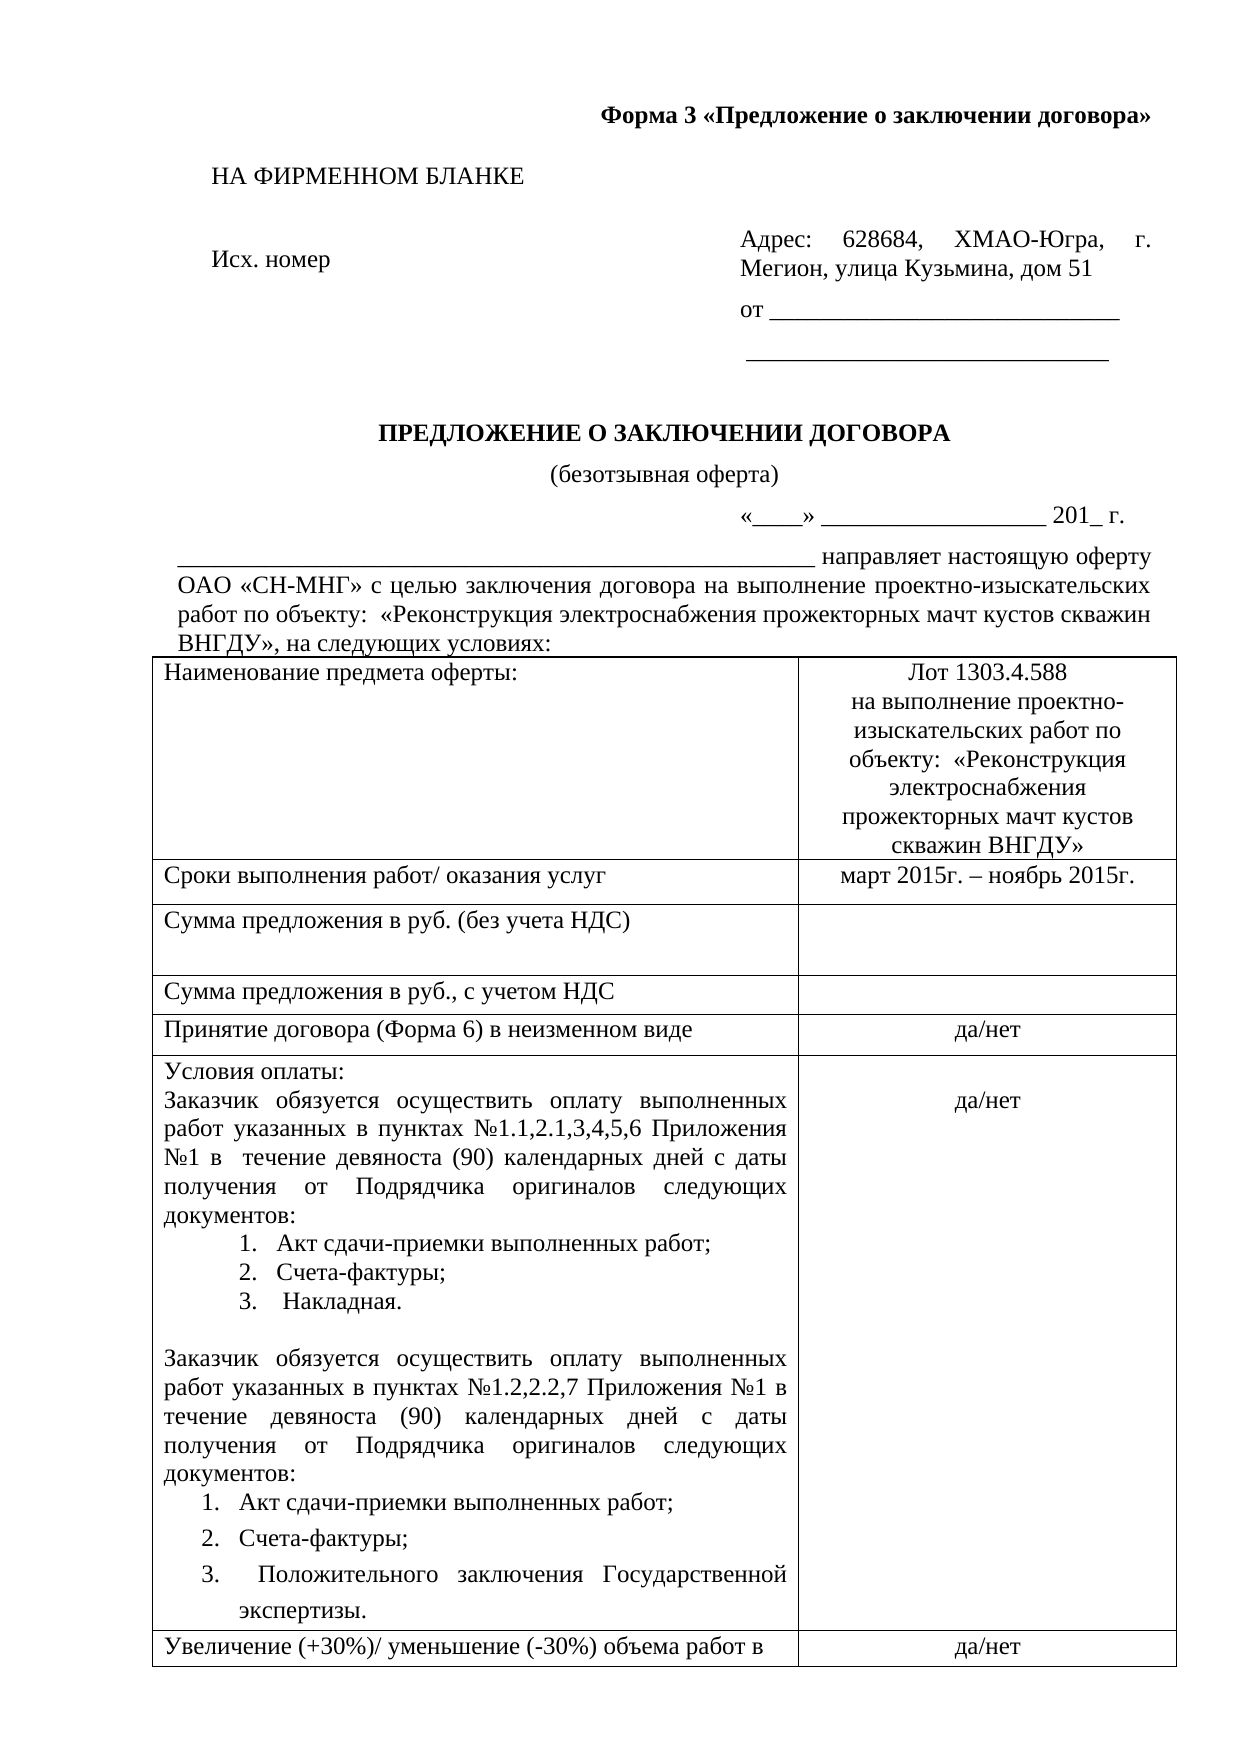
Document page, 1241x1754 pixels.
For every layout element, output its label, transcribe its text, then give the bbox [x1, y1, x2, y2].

text Адрес: 628684, ХМАО-Югра, г. Мегион, улица Кузьмина, дом 51 [740, 224, 1152, 281]
table_cell март 2015г. – ноябрь 2015г. [799, 860, 1176, 904]
table_cell Сумма предложения в руб., с учетом НДС [153, 976, 798, 1013]
text ___________________________________________________ направляет настоящую оферту ОАО «СН-МНГ» с целью заключения договора на выполнение проектно-изыскательских работ по объекту: «Реконструкция электроснабжения прожекторных мачт кустов скважин ВНГДУ», на следующих условиях: [177, 541, 1152, 656]
table_cell [799, 905, 1176, 975]
table_cell Условия оплаты: Заказчик обязуется осуществить оплату выполненных работ указанных в пунктах №1.1,2.1,3,4,5,6 Приложения №1 в течение девяноста (90) календарных дней с даты получения от Подрядчика оригиналов следующих документов: Акт сдачи-приемки выполненных работ; Счета-фактуры; Накладная. Заказчик обязуется осуществить оплату выполненных работ указанных в пунктах №1.2,2.2,7 Приложения №1 в течение девяноста (90) календарных дней с даты получения от Подрядчика оригиналов следующих документов: Акт сдачи-приемки выполненных работ; Счета-фактуры; Положительного заключения Государственной экспертизы. [153, 1056, 798, 1630]
text ПРЕДЛОЖЕНИЕ О ЗАКЛЮЧЕНИИ ДОГОВОРА [177, 418, 1152, 446]
table_cell да/нет [799, 1015, 1176, 1055]
text Форма 3 «Предложение о заключении договора» [177, 100, 1152, 129]
table_cell да/нет [799, 1631, 1176, 1666]
table_cell Сумма предложения в руб. (без учета НДС) [153, 905, 798, 975]
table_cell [153, 1631, 798, 1666]
text _____________________________ [740, 335, 1152, 364]
table_cell Сроки выполнения работ/ оказания услуг [153, 860, 798, 904]
table_header Наименование предмета оферты: [153, 658, 798, 859]
table_header Лот 1303.4.588 на выполнение проектно-изыскательских работ по объекту: «Реконструкция электроснабжения прожекторных мачт кустов скважин ВНГДУ» [799, 658, 1176, 859]
text «____» __________________ 201_ г. [740, 500, 1152, 529]
text от ____________________________ [740, 294, 1152, 323]
table_cell Принятие договора (Форма 6) в неизменном виде [153, 1015, 798, 1055]
table_cell да/нет [799, 1056, 1176, 1630]
text (безотзывная оферта) [177, 459, 1152, 488]
table_cell [799, 976, 1176, 1013]
